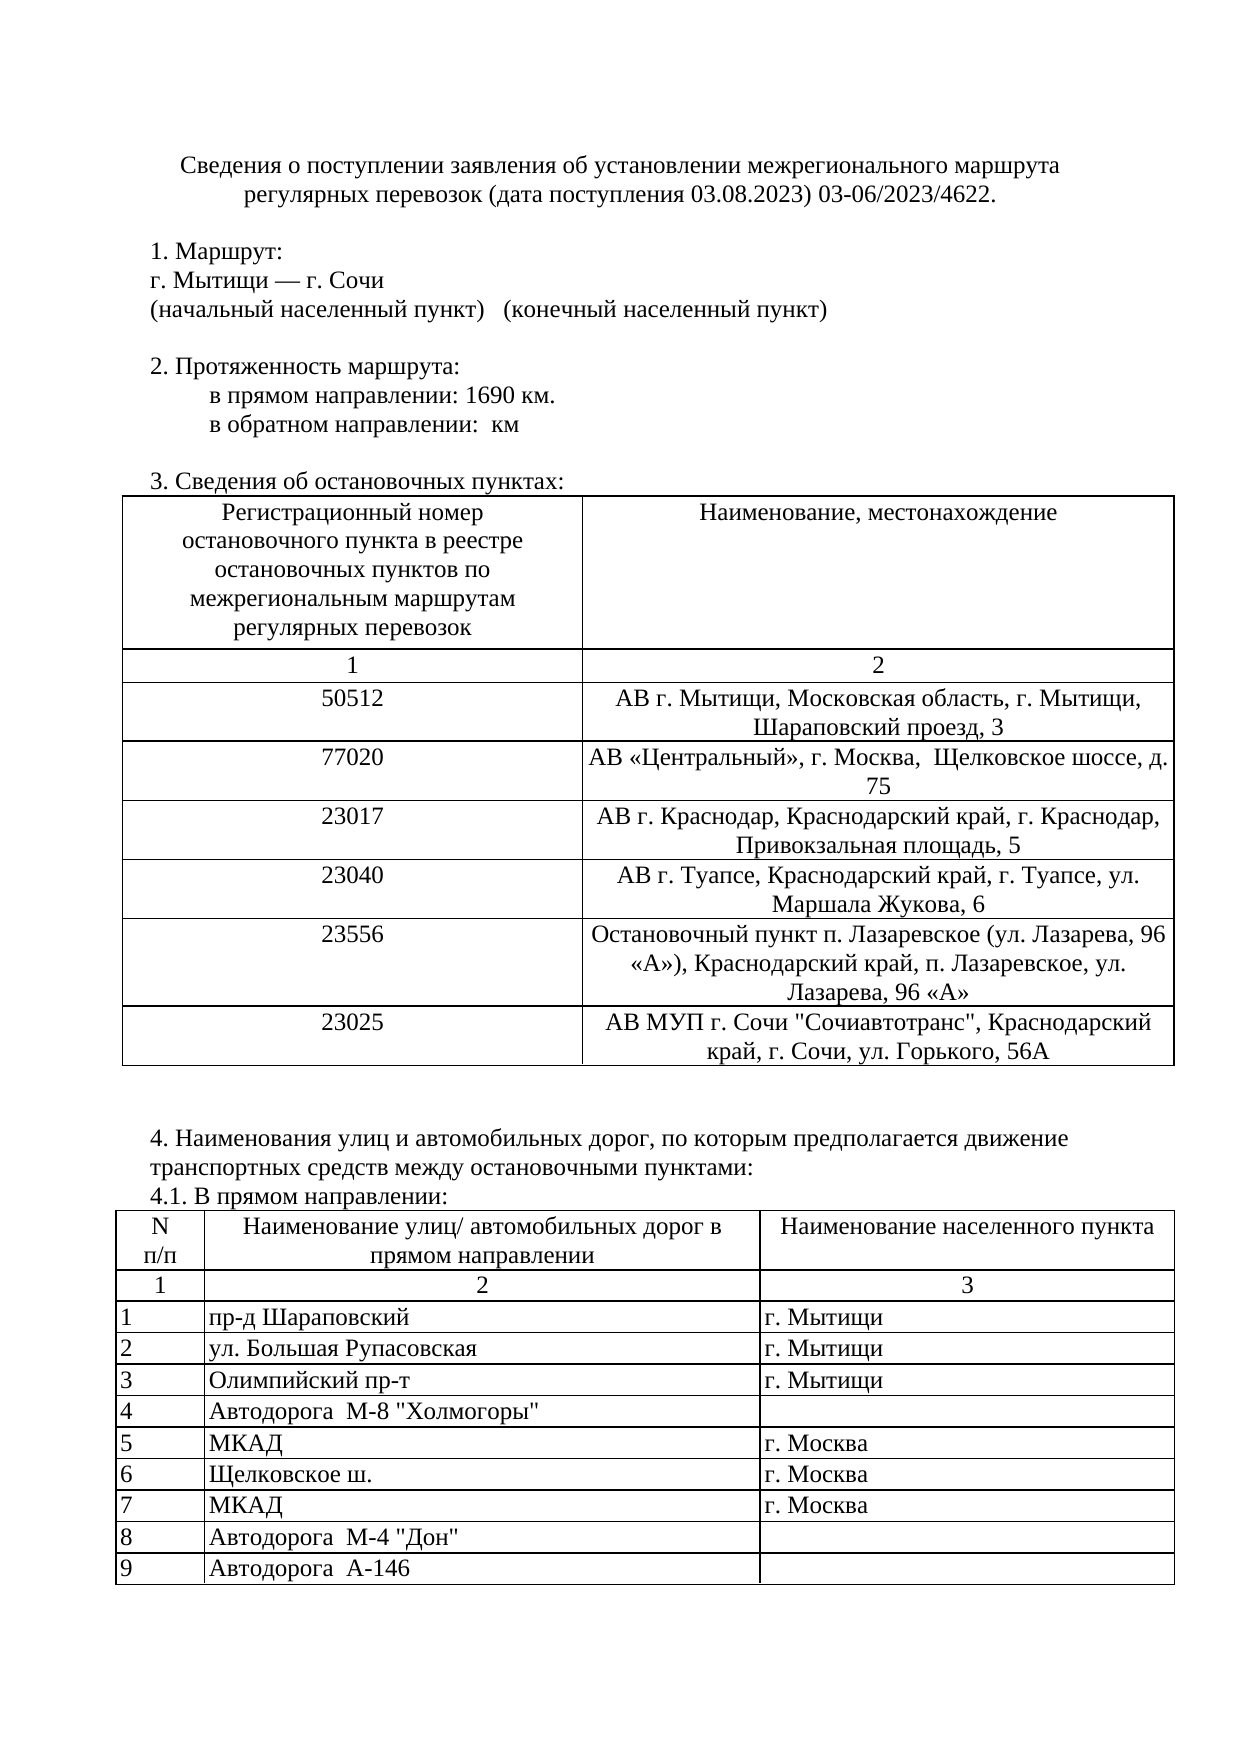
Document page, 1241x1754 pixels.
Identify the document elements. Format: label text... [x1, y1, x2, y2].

table_cell [761, 1522, 1174, 1552]
table_cell АВ г. Мытищи, Московская область, г. Мытищи, Шараповский проезд, 3 [583, 683, 1173, 740]
text 1. Маршрут: [150, 236, 1090, 265]
table_cell АВ «Центральный», г. Москва, Щелковское шоссе, д. 75 [583, 742, 1173, 799]
table_cell 9 [117, 1554, 204, 1583]
text в прямом направлении: 1690 км. [150, 380, 1090, 409]
table_cell 4 [117, 1396, 204, 1426]
text Сведения о поступлении заявления об установлении межрегионального маршрута регулярных перевозок (дата поступления 03.08.2023) 03-06/2023/4622. [150, 150, 1090, 207]
table_cell Олимпийский пр-т [205, 1365, 759, 1395]
table_cell АВ г. Туапсе, Краснодарский край, г. Туапсе, ул. Маршала Жукова, 6 [583, 860, 1173, 918]
table_cell МКАД [205, 1428, 759, 1458]
table_cell 7 [117, 1491, 204, 1521]
table_cell г. Москва [761, 1459, 1174, 1489]
table_cell 23017 [123, 801, 582, 858]
table_cell 2 [583, 650, 1173, 681]
text (начальный населенный пункт) (конечный населенный пункт) [150, 294, 1090, 322]
table_header Регистрационный номер остановочного пункта в реестре остановочных пунктов по межрегиональным маршрутам регулярных перевозок [123, 497, 582, 648]
table_cell АВ г. Краснодар, Краснодарский край, г. Краснодар, Привокзальная площадь, 5 [583, 801, 1173, 858]
table_header Наименование, местонахождение [583, 497, 1173, 648]
table_cell 3 [761, 1271, 1174, 1300]
table_cell пр-д Шараповский [205, 1302, 759, 1332]
text 3. Сведения об остановочных пунктах: [150, 466, 1090, 495]
table_header Наименование улиц/ автомобильных дорог в прямом направлении [205, 1211, 759, 1269]
table_cell АВ МУП г. Сочи "Сочиавтотранс", Краснодарский край, г. Сочи, ул. Горького, 56А [583, 1007, 1173, 1064]
text в обратном направлении: км [150, 409, 1090, 437]
table_cell 1 [117, 1302, 204, 1332]
table_cell г. Мытищи [761, 1333, 1174, 1363]
table_cell Щелковское ш. [205, 1459, 759, 1489]
text г. Мытищи — г. Сочи [150, 265, 1090, 294]
table_cell 3 [117, 1365, 204, 1395]
text 4. Наименования улиц и автомобильных дорог, по которым предполагается движение транспортных средств между остановочными пунктами: [150, 1123, 1090, 1181]
table_cell [761, 1554, 1174, 1583]
table_cell Остановочный пункт п. Лазаревское (ул. Лазарева, 96 «А»), Краснодарский край, п. Лазаревское, ул. Лазарева, 96 «А» [583, 919, 1173, 1005]
table_cell Автодорога А-146 [205, 1554, 759, 1583]
table_cell 50512 [123, 683, 582, 740]
table_cell МКАД [205, 1491, 759, 1521]
table_cell г. Мытищи [761, 1302, 1174, 1332]
table_cell 23025 [123, 1007, 582, 1064]
table_cell [761, 1396, 1174, 1426]
table_cell Автодорога М-8 "Холмогоры" [205, 1396, 759, 1426]
table_cell Автодорога М-4 "Дон" [205, 1522, 759, 1552]
table_cell ул. Большая Рупасовская [205, 1333, 759, 1363]
table_cell г. Москва [761, 1491, 1174, 1521]
table_header N п/п [117, 1211, 204, 1269]
table_cell 2 [117, 1333, 204, 1363]
table_cell 1 [117, 1271, 204, 1300]
table_cell 23040 [123, 860, 582, 918]
table_cell 8 [117, 1522, 204, 1552]
table_cell 77020 [123, 742, 582, 799]
table_header Наименование населенного пункта [761, 1211, 1174, 1269]
table_cell г. Москва [761, 1428, 1174, 1458]
table_cell 6 [117, 1459, 204, 1489]
table_cell г. Мытищи [761, 1365, 1174, 1395]
text 2. Протяженность маршрута: [150, 351, 1090, 380]
table_cell 5 [117, 1428, 204, 1458]
table_cell 23556 [123, 919, 582, 1005]
table_cell 2 [205, 1271, 759, 1300]
text 4.1. В прямом направлении: [150, 1181, 1090, 1210]
table_cell 1 [123, 650, 582, 681]
